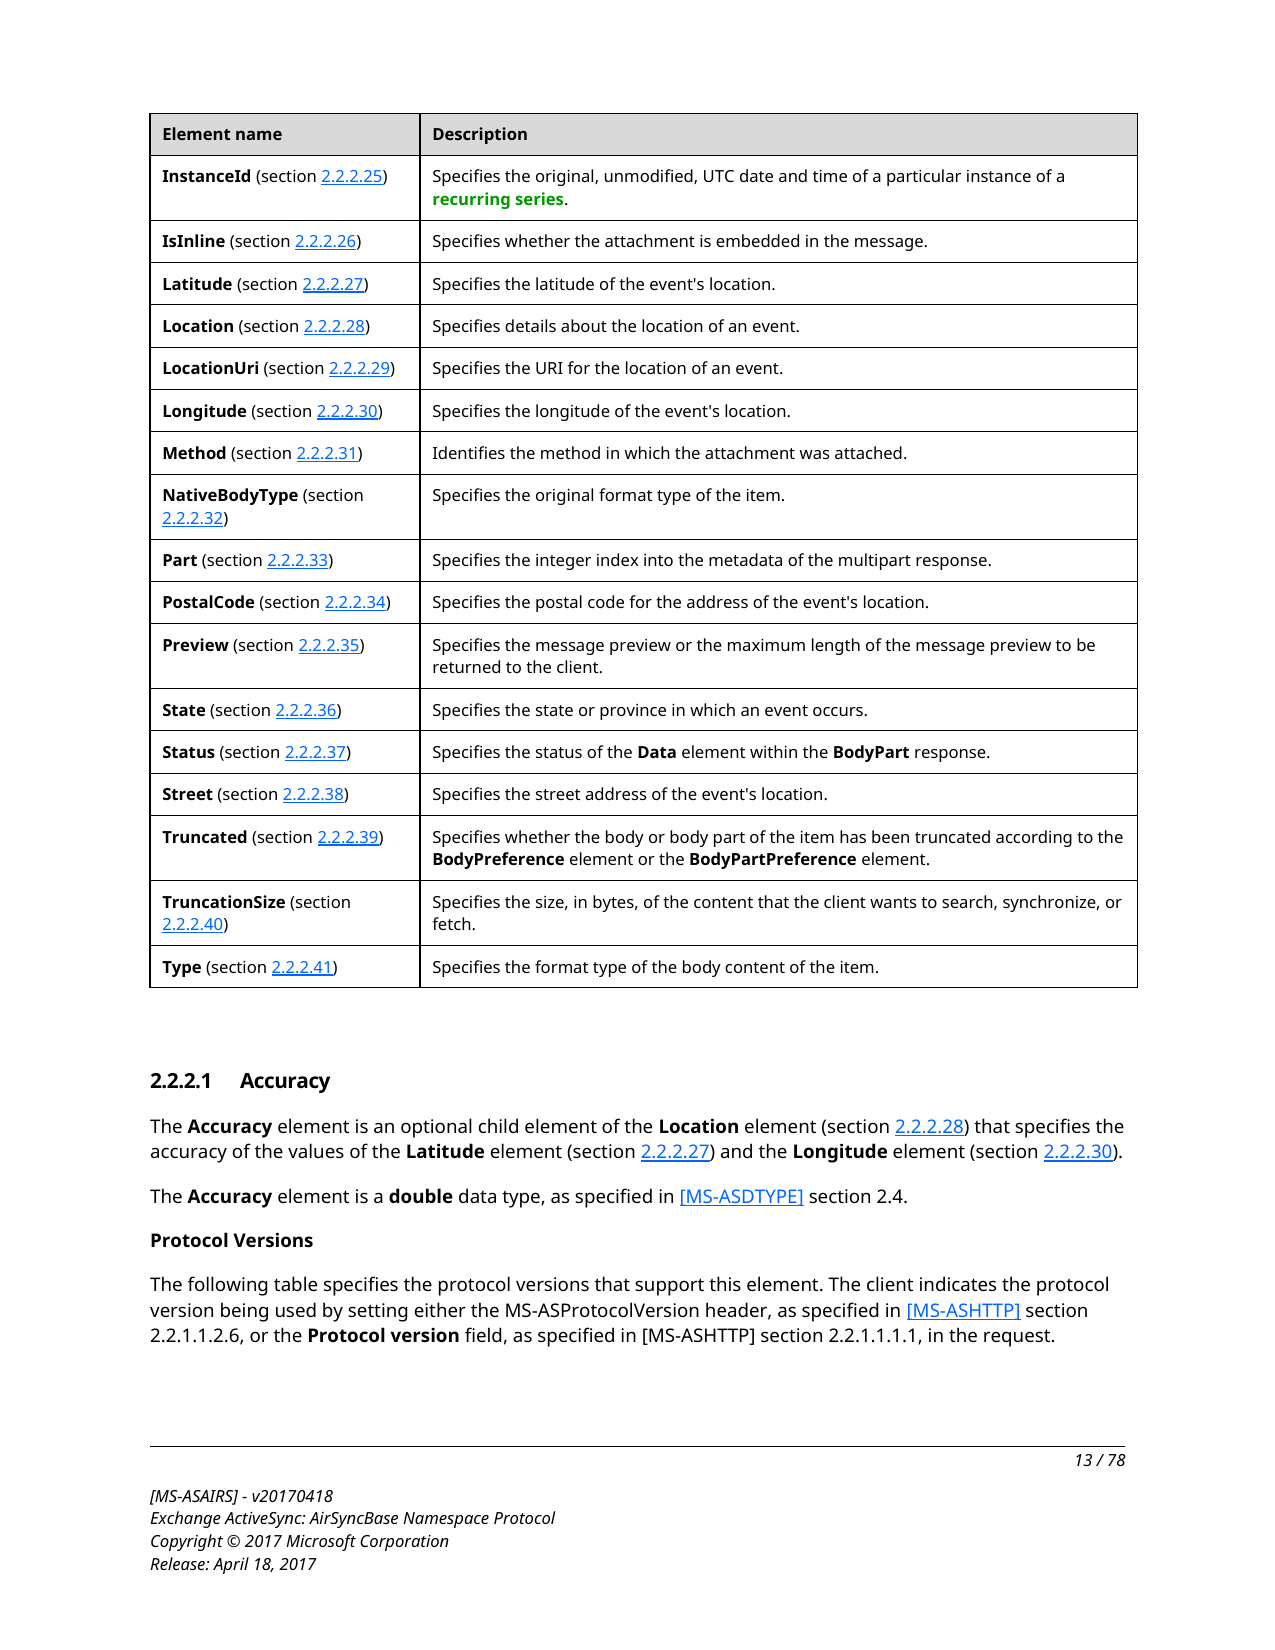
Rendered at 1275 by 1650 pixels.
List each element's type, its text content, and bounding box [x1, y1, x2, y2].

table_cell Longitude (section 2.2.2.30) [151, 390, 419, 431]
table_cell InstanceId (section 2.2.2.25) [151, 156, 419, 220]
table_cell Preview (section 2.2.2.35) [151, 624, 419, 688]
subtitle Accuracy [150, 1066, 1125, 1094]
table_cell TruncationSize (section 2.2.2.40) [151, 881, 419, 945]
table_cell Part (section 2.2.2.33) [151, 540, 419, 581]
text The Accuracy element is a double data type, as specified in [MS-ASDTYPE] section 2.4. [150, 1183, 1125, 1208]
table_cell Specifies the street address of the event's location. [421, 774, 1137, 815]
table_cell Specifies the format type of the body content of the item. [421, 946, 1137, 987]
table_cell Specifies the integer index into the metadata of the multipart response. [421, 540, 1137, 581]
table_cell Location (section 2.2.2.28) [151, 305, 419, 347]
table_cell Specifies the latitude of the event's location. [421, 263, 1137, 304]
table_cell Specifies the original format type of the item. [421, 475, 1137, 538]
table_cell Specifies the message preview or the maximum length of the message preview to be returned to the client. [421, 624, 1137, 688]
table_cell Method (section 2.2.2.31) [151, 432, 419, 473]
table_header Description [421, 114, 1137, 155]
table_cell Specifies details about the location of an event. [421, 305, 1137, 347]
table_cell Truncated (section 2.2.2.39) [151, 816, 419, 880]
table_cell Specifies the URI for the location of an event. [421, 348, 1137, 389]
table_cell State (section 2.2.2.36) [151, 689, 419, 730]
table_cell Street (section 2.2.2.38) [151, 774, 419, 815]
text The Accuracy element is an optional child element of the Location element (section 2.2.2.28) that specifies the accuracy of the values of the Latitude element (section 2.2.2.27) and the Longitude element (section 2.2.2.30). [150, 1113, 1125, 1164]
table_cell Specifies the postal code for the address of the event's location. [421, 582, 1137, 623]
table_cell Identifies the method in which the attachment was attached. [421, 432, 1137, 473]
text Protocol Versions [150, 1227, 1125, 1253]
table_cell Type (section 2.2.2.41) [151, 946, 419, 987]
table_cell Specifies the original, unmodified, UTC date and time of a particular instance of a recurring series. [421, 156, 1137, 220]
table_cell IsInline (section 2.2.2.26) [151, 221, 419, 262]
table_cell NativeBodyType (section 2.2.2.32) [151, 475, 419, 538]
table_cell Latitude (section 2.2.2.27) [151, 263, 419, 304]
table_cell Specifies the longitude of the event's location. [421, 390, 1137, 431]
table_cell Specifies the status of the Data element within the BodyPart response. [421, 731, 1137, 773]
table_cell Status (section 2.2.2.37) [151, 731, 419, 773]
table_cell Specifies the state or province in which an event occurs. [421, 689, 1137, 730]
table_cell Specifies the size, in bytes, of the content that the client wants to search, synchronize, or fetch. [421, 881, 1137, 945]
table_cell Specifies whether the body or body part of the item has been truncated according to the BodyPreference element or the BodyPartPreference element. [421, 816, 1137, 880]
table_cell Specifies whether the attachment is embedded in the message. [421, 221, 1137, 262]
table_header Element name [151, 114, 419, 155]
table_cell LocationUri (section 2.2.2.29) [151, 348, 419, 389]
table_cell PostalCode (section 2.2.2.34) [151, 582, 419, 623]
text The following table specifies the protocol versions that support this element. The client indicates the protocol version being used by setting either the MS-ASProtocolVersion header, as specified in [MS-ASHTTP] section 2.2.1.1.2.6, or the Protocol version field, as specified in [MS-ASHTTP] section 2.2.1.1.1.1, in the request. [150, 1271, 1125, 1348]
